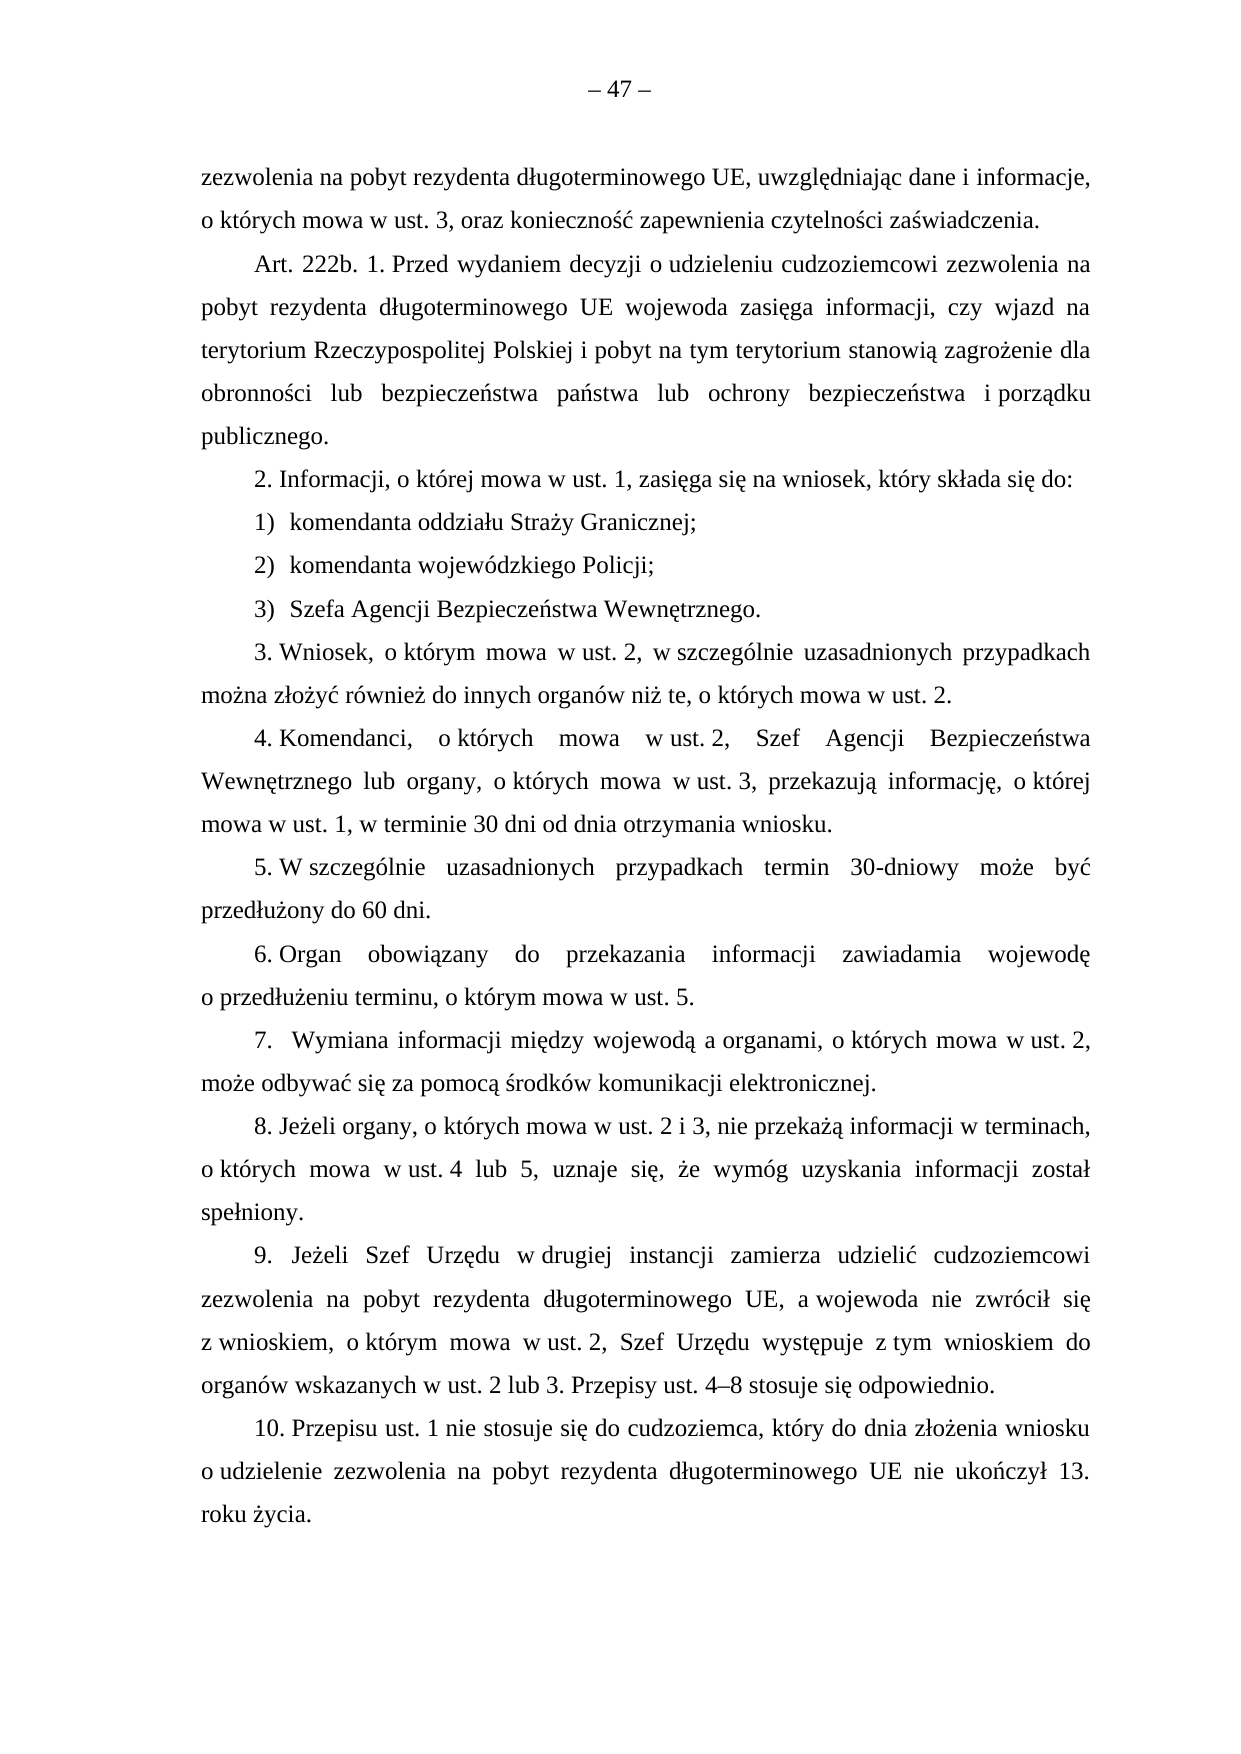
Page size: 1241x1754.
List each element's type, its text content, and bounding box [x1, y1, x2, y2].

text 6. Organ obowiązany do przekazania informacji zawiadamia wojewodę o przedłużeniu terminu, o którym mowa w ust. 5. [201, 939, 1091, 1011]
text 7. Wymiana informacji między wojewodą a organami, o których mowa w ust. 2, może odbywać się za pomocą środków komunikacji elektronicznej. [201, 1025, 1091, 1097]
text 4. Komendanci, o których mowa w ust. 2, Szef Agencji Bezpieczeństwa Wewnętrznego lub organy, o których mowa w ust. 3, przekazują informację, o której mowa w ust. 1, w terminie 30 dni od dnia otrzymania wniosku. [201, 723, 1091, 838]
text 9. Jeżeli Szef Urzędu w drugiej instancji zamierza udzielić cudzoziemcowi zezwolenia na pobyt rezydenta długoterminowego UE, a wojewoda nie zwrócił się z wnioskiem, o którym mowa w ust. 2, Szef Urzędu występuje z tym wnioskiem do organów wskazanych w ust. 2 lub 3. Przepisy ust. 4–8 stosuje się odpowiednio. [201, 1241, 1091, 1399]
text 10. Przepisu ust. 1 nie stosuje się do cudzoziemca, który do dnia złożenia wniosku o udzielenie zezwolenia na pobyt rezydenta długoterminowego UE nie ukończył 13. roku życia. [201, 1413, 1091, 1528]
text 5. W szczególnie uzasadnionych przypadkach termin 30-dniowy może być przedłużony do 60 dni. [201, 852, 1091, 924]
text 2. Informacji, o której mowa w ust. 1, zasięga się na wniosek, który składa się do: [201, 464, 1091, 493]
text Art. 222b. 1. Przed wydaniem decyzji o udzieleniu cudzoziemcowi zezwolenia na pobyt rezydenta długoterminowego UE wojewoda zasięga informacji, czy wjazd na terytorium Rzeczypospolitej Polskiej i pobyt na tym terytorium stanowią zagrożenie dla obronności lub bezpieczeństwa państwa lub ochrony bezpieczeństwa i porządku publicznego. [201, 249, 1091, 450]
text 2) komendanta wojewódzkiego Policji; [254, 551, 1091, 579]
text 3) Szefa Agencji Bezpieczeństwa Wewnętrznego. [254, 594, 1091, 622]
text 8. Jeżeli organy, o których mowa w ust. 2 i 3, nie przekażą informacji w terminach, o których mowa w ust. 4 lub 5, uznaje się, że wymóg uzyskania informacji został spełniony. [201, 1111, 1091, 1226]
text 1) komendanta oddziału Straży Granicznej; [254, 507, 1091, 536]
text 3. Wniosek, o którym mowa w ust. 2, w szczególnie uzasadnionych przypadkach można złożyć również do innych organów niż te, o których mowa w ust. 2. [201, 637, 1091, 709]
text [201, 162, 1091, 234]
